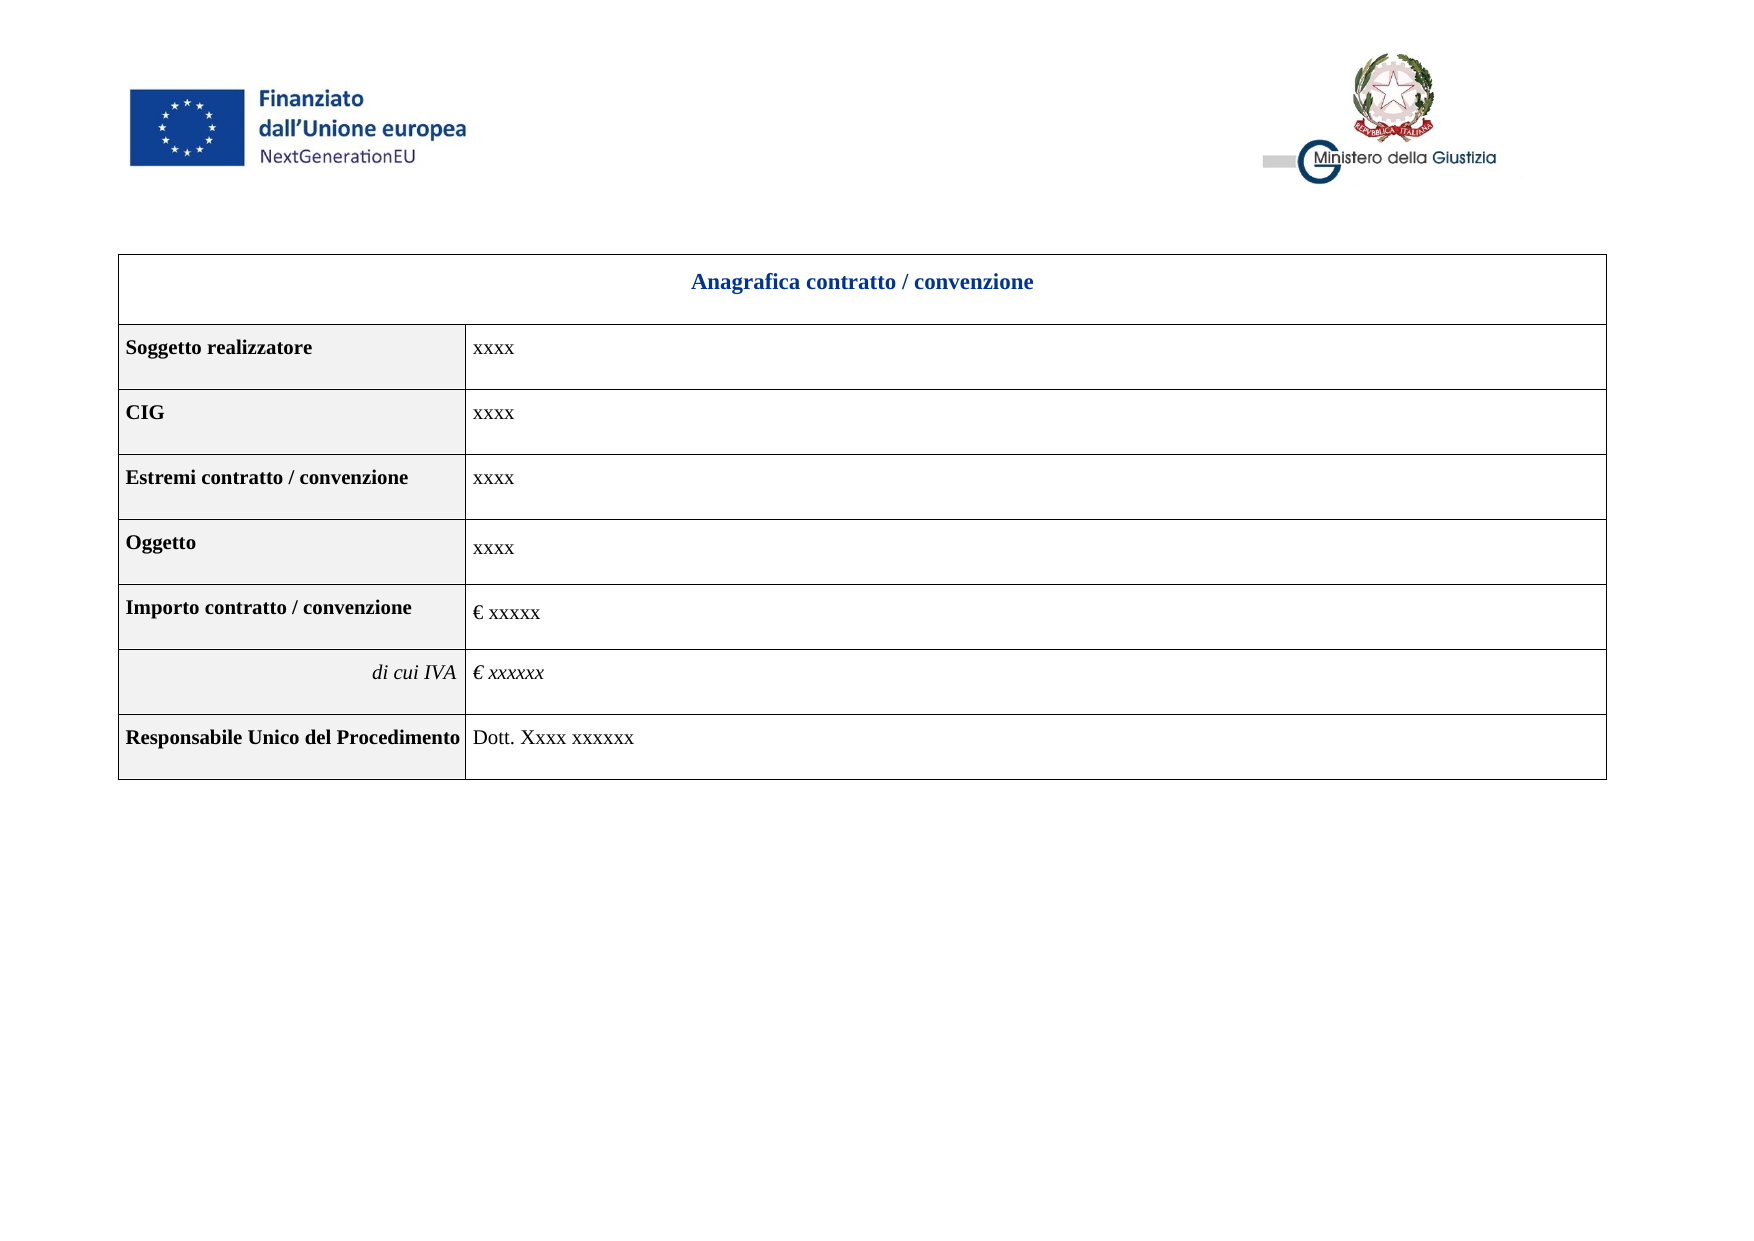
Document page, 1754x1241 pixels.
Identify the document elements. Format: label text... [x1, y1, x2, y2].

table_cell € xxxxxx [466, 650, 1606, 713]
table_cell di cui IVA [119, 650, 465, 713]
table_cell CIG [119, 390, 465, 453]
table_cell Importo contratto / convenzione [119, 585, 465, 648]
table_cell Estremi contratto / convenzione [119, 455, 465, 518]
table_cell € xxxxx [466, 585, 1606, 648]
table_cell Responsabile Unico del Procedimento [119, 715, 465, 778]
picture [118, 80, 485, 176]
picture [1200, 41, 1605, 227]
table_cell xxxx [466, 520, 1606, 583]
table_header Anagrafica contratto / convenzione [119, 255, 1606, 323]
table_cell Soggetto realizzatore [119, 325, 465, 388]
table_cell Dott. Xxxx xxxxxx [466, 715, 1606, 778]
table_cell xxxx [466, 390, 1606, 453]
table_cell xxxx [466, 325, 1606, 388]
table_cell xxxx [466, 455, 1606, 518]
table_cell Oggetto [119, 520, 465, 583]
